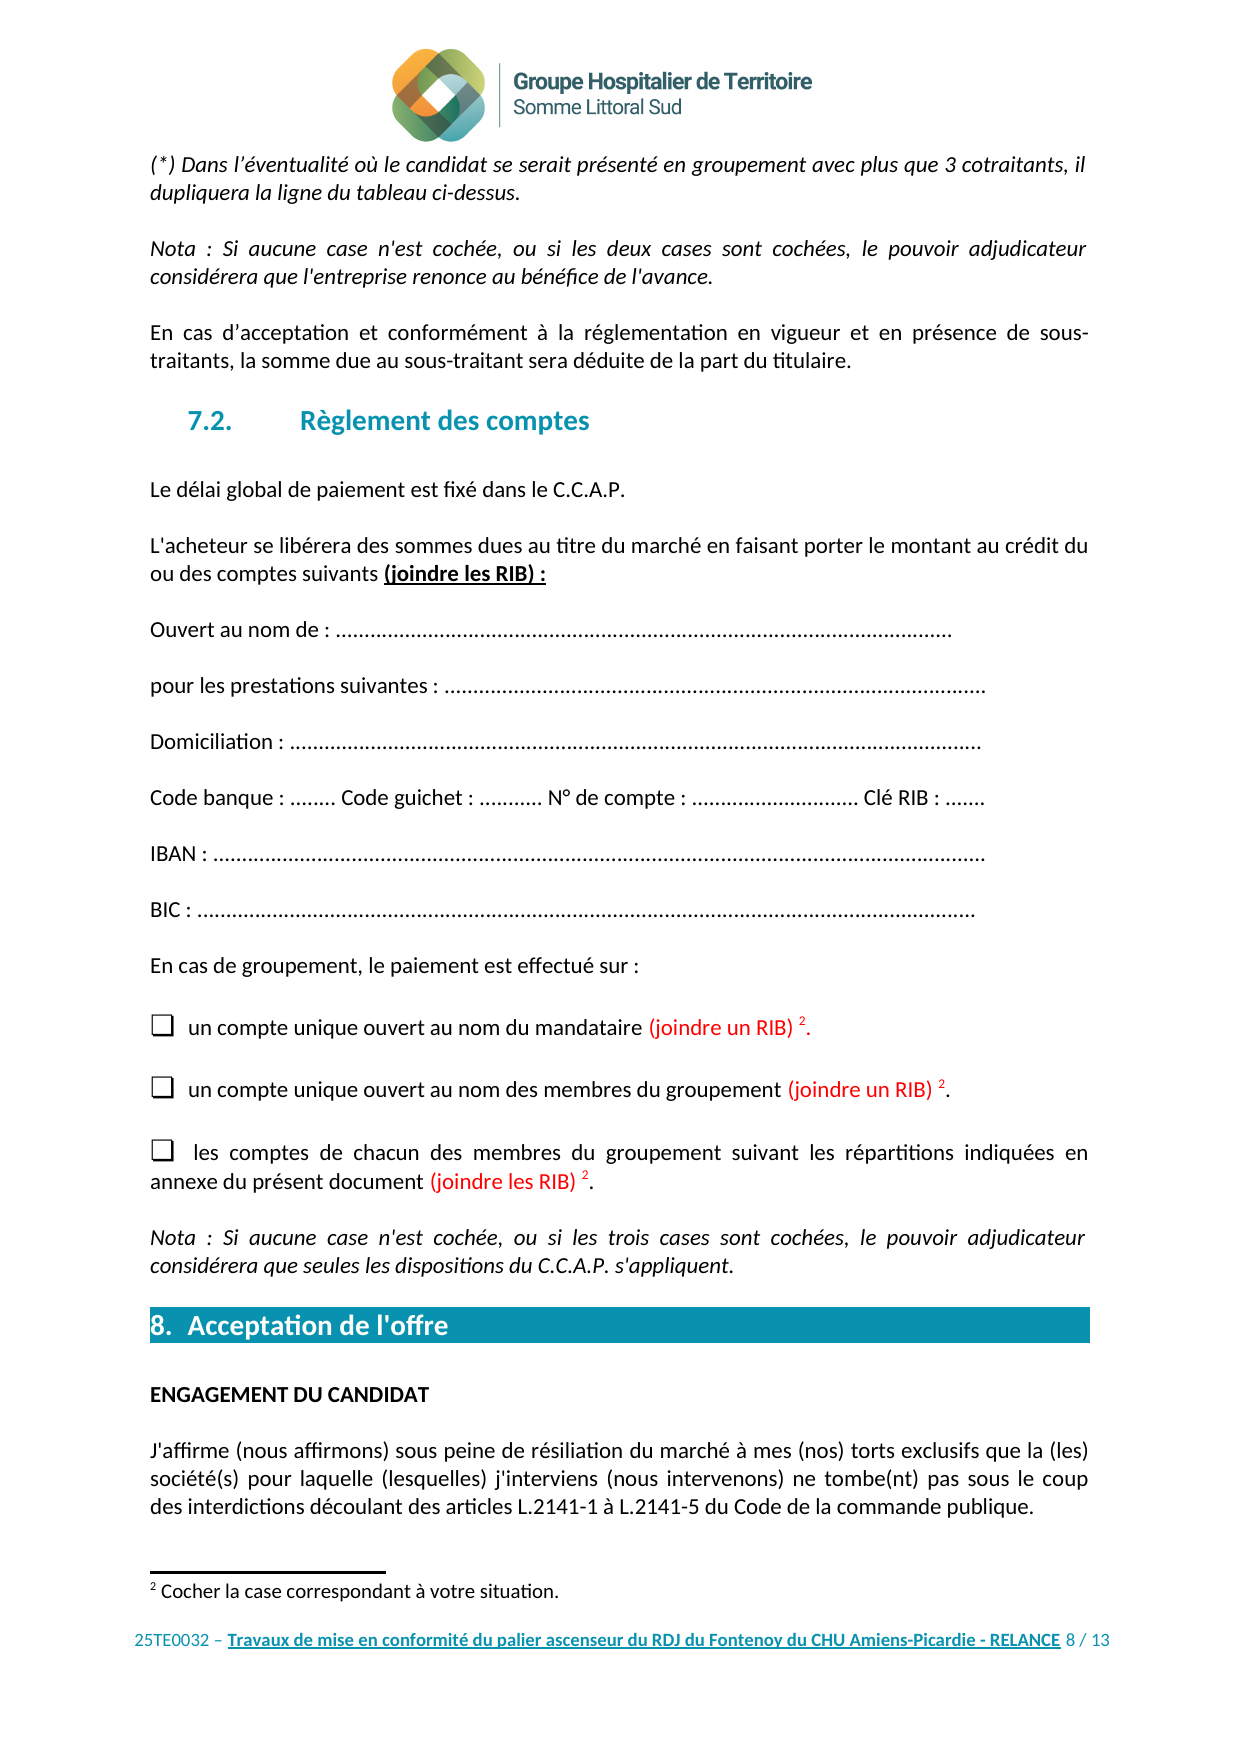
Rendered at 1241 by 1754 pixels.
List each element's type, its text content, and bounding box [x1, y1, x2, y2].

text Nota : Si aucune case n'est cochée, ou si les deux cases sont cochées, le pouvoir adjudicateur considérera que l'entreprise renonce au bénéfice de l'avance. [150, 234, 1090, 290]
text Code banque : ........ Code guichet : ........... N° de compte : ............................. Clé RIB : ....... [150, 783, 1090, 812]
picture [364, 40, 855, 150]
text BIC : ....................................................................................................................................... [150, 896, 1090, 924]
text IBAN : ...................................................................................................................................... [150, 839, 1090, 868]
text Domiciliation : ........................................................................................................................ [150, 727, 1090, 756]
text J'affirme (nous affirmons) sous peine de résiliation du marché à mes (nos) torts exclusifs que la (les) société(s) pour laquelle (lesquelles) j'interviens (nous intervenons) ne tombe(nt) pas sous le coup des interdictions découlant des articles L.2141-1 à L.2141-5 du Code de la commande publique. [150, 1436, 1090, 1520]
text Le délai global de paiement est fixé dans le C.C.A.P. [150, 475, 1090, 503]
text ❏ un compte unique ouvert au nom du mandataire (joindre un RIB) . [150, 1008, 1090, 1042]
text pour les prestations suivantes : .............................................................................................. [150, 671, 1090, 699]
text ❏ les comptes de chacun des membres du groupement suivant les répartitions indiquées en annexe du présent document (joindre les RIB) 2. [150, 1132, 1090, 1195]
text Ouvert au nom de : ........................................................................................................... [150, 615, 1090, 643]
subtitle Règlement des comptes [187, 402, 1090, 438]
text En cas de groupement, le paiement est effectué sur : [150, 952, 1090, 980]
text ❏ un compte unique ouvert au nom des membres du groupement (joindre un RIB) 2. [150, 1070, 1090, 1104]
text (*) Dans l’éventualité où le candidat se serait présenté en groupement avec plus que 3 cotraitants, il dupliquera la ligne du tableau ci-dessus. [150, 150, 1090, 206]
text ENGAGEMENT DU CANDIDAT [150, 1380, 1090, 1408]
text En cas d’acceptation et conformément à la réglementation en vigueur et en présence de sous-traitants, la somme due au sous-traitant sera déduite de la part du titulaire. [150, 318, 1090, 374]
subtitle Acceptation de l'offre [150, 1307, 1090, 1343]
text L'acheteur se libérera des sommes dues au titre du marché en faisant porter le montant au crédit du ou des comptes suivants (joindre les RIB) : [150, 531, 1090, 587]
text Nota : Si aucune case n'est cochée, ou si les trois cases sont cochées, le pouvoir adjudicateur considérera que seules les dispositions du C.C.A.P. s'appliquent. [150, 1223, 1090, 1279]
